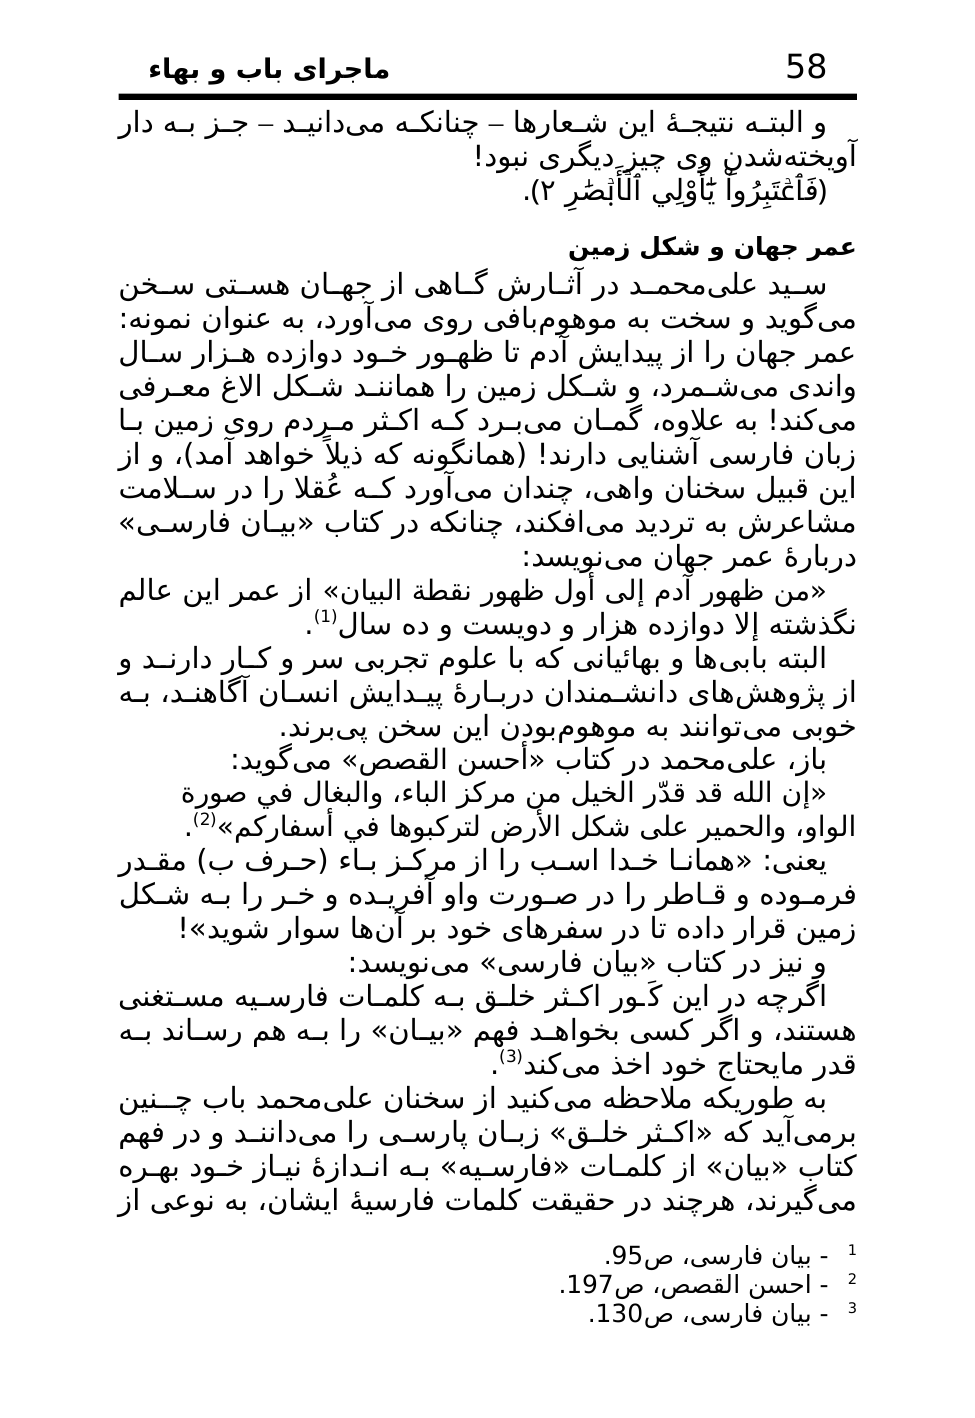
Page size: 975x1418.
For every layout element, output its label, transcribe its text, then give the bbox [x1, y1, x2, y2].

text اگرچه در این کَور اکثر خلق به کلمات فارسیه مستغنی هستند، و اگر کسی بخواهد فهم «بیان» را به هم رساند به قدر مایحتاج خود اخذ می‌کند(). [118, 979, 857, 1081]
text ﴿فَٱعۡتَبِرُواْ يَٰٓأُوْلِي ٱلۡأَبۡصَٰرِ ٢﴾. [118, 173, 857, 207]
text «إن الله قد قدّر الخيل من مركز الباء، والبغال في صورة الواو، والحمير على شكل الأرض لتركبوها في أسفاركم»(). [118, 777, 857, 843]
text باز، علی‌محمد در کتاب «أحسن القصص» می‌گوید: [118, 743, 857, 777]
text و نیز در کتاب «بیان فارسی» می‌نویسد: [118, 945, 857, 979]
text سید علی‌محمد در آثارش گاهی از جهان هستی سخن می‌گوید و سخت به موهوم‌بافی روی می‌آورد، به عنوان نمونه: عمر جهان را از پیدایش آدم تا ظهور خود دوازده هزار سال واندی می‌شمرد، و شکل زمین را همانند شکل الاغ معرفی می‌کند! به علاوه، گمان می‌برد که اکثر مردم روی زمین با زبان فارسی آشنایی دارند! (همانگونه که ذیلاً خواهد آمد)، و از این قبیل سخنان واهی، چندان می‌آورد که عُقلا را در سلامت مشاعرش به تردید می‌افکند، چنانکه در کتاب «بیان فارسی» دربارۀ عمر جهان می‌نویسد: [118, 267, 857, 573]
text «من ظهور آدم إلی أول ظهور نقطة البيان» از عمر این عالم نگذشته إلا دوازده هزار و دویست و ده سال(). [118, 573, 857, 641]
text البته بابی‌ها و بهائیانی که با علوم تجربی سر و کار دارند و از پژوهش‌های دانشمندان دربارۀ پیدایش انسان آگاهند، به خوبی می‌توانند به موهوم‌بودن این سخن پی‌برند. [118, 641, 857, 743]
text عمر جهان و شکل زمین [118, 232, 857, 261]
text یعنی: «همانا خدا اسب را از مرکز باء (حرف ب) مقدر فرموده و قاطر را در صورت واو آفریده و خر را به شکل زمین قرار داده تا در سفرهای خود بر آن‌ها سوار شوید»! [118, 843, 857, 945]
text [118, 1081, 857, 1217]
text و البته نتیجۀ این شعارها – چنانکه می‌دانید – جز به دار آویخته‌شدنِ وی چیز دیگری نبود! [118, 105, 857, 173]
